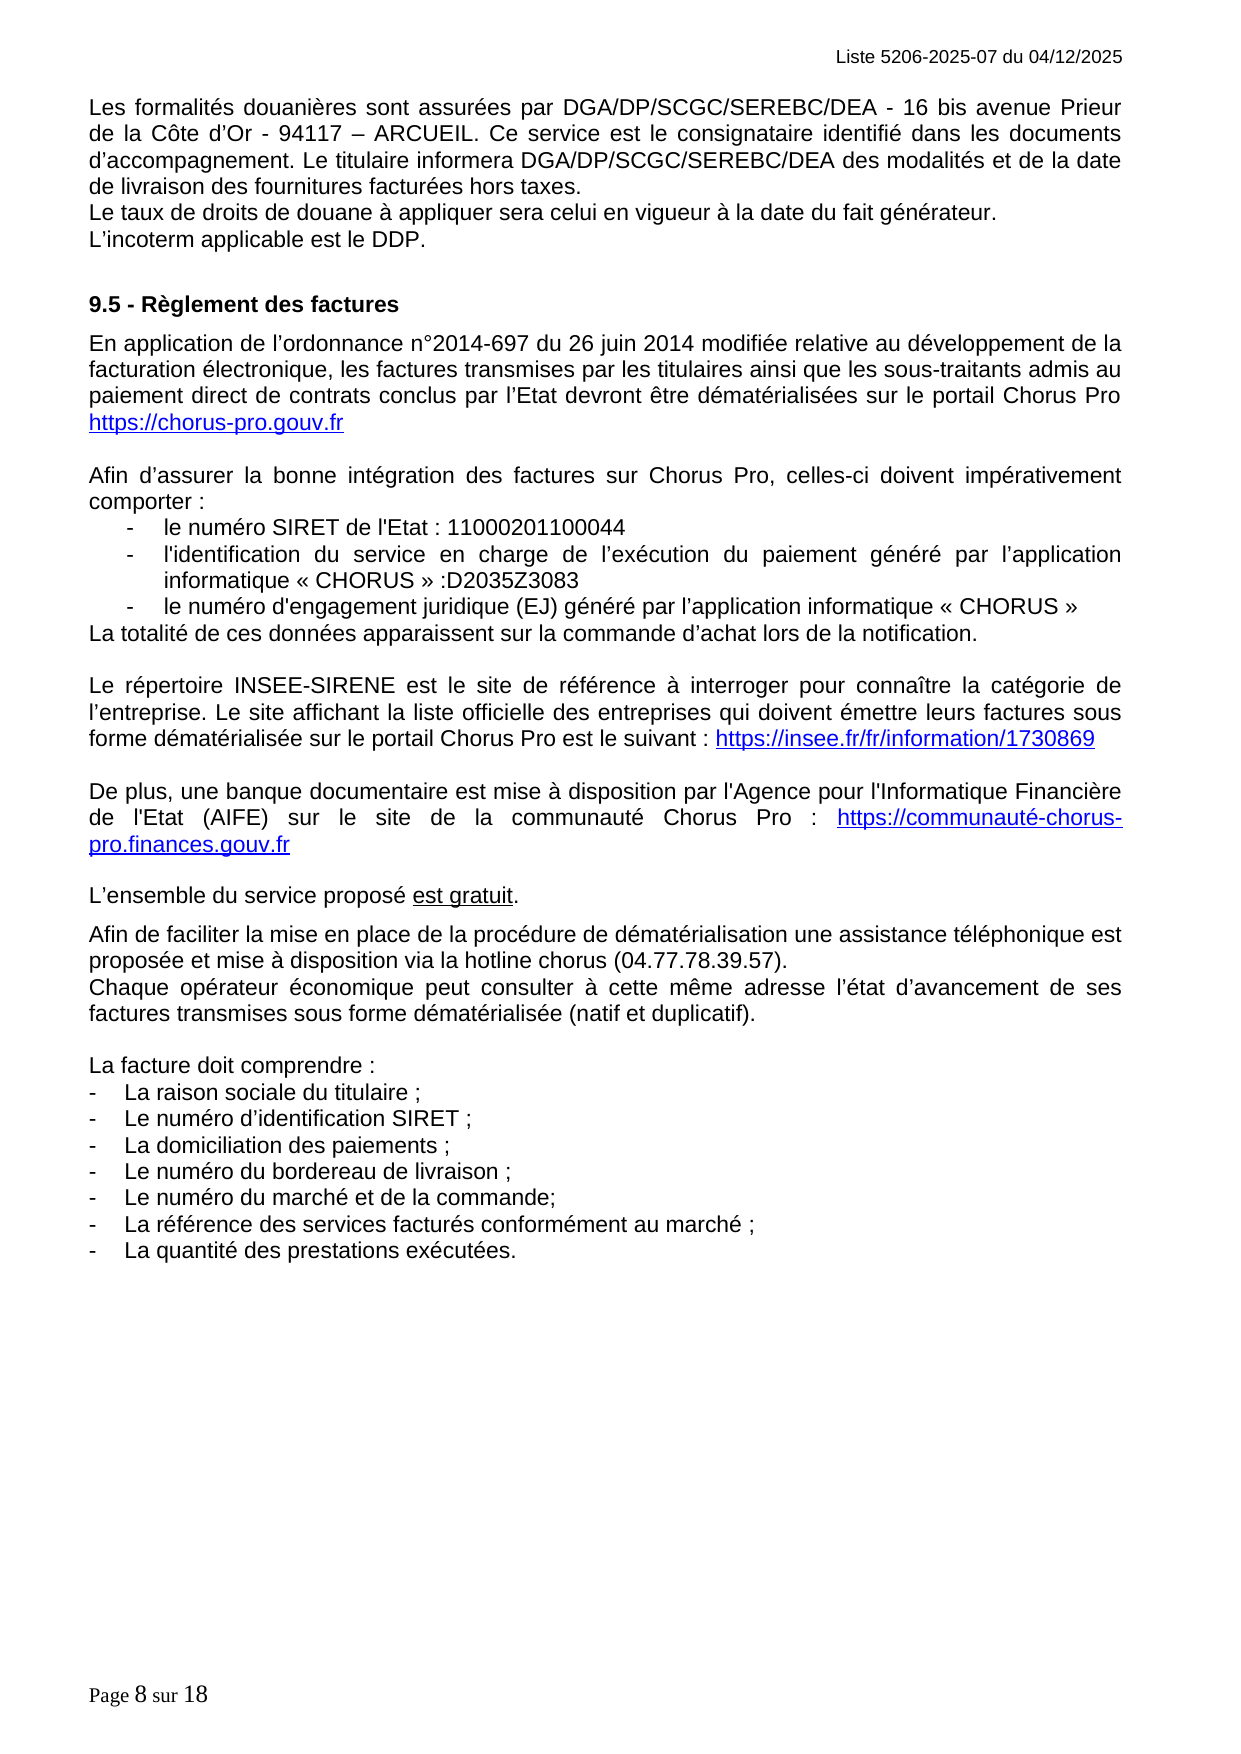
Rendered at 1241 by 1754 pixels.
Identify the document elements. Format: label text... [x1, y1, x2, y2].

list La raison sociale du titulaire ; [89, 1079, 1122, 1105]
list le numéro d'engagement juridique (EJ) généré par l’application informatique « CHORUS » [126, 593, 1122, 620]
subtitle L’ensemble du service proposé est gratuit. [89, 882, 1122, 908]
list l'identification du service en charge de l’exécution du paiement généré par l’application informatique « CHORUS » :D2035Z3083 [126, 541, 1122, 593]
list Le numéro du marché et de la commande; [89, 1184, 1122, 1211]
list Le numéro d’identification SIRET ; [89, 1105, 1122, 1132]
text Afin d’assurer la bonne intégration des factures sur Chorus Pro, celles-ci doivent impérativement comporter : [89, 462, 1122, 514]
list La domiciliation des paiements ; [89, 1132, 1122, 1158]
subtitle 9.5 - Règlement des factures [89, 291, 1122, 317]
list La quantité des prestations exécutées. [89, 1237, 1122, 1263]
text De plus, une banque documentaire est mise à disposition par l'Agence pour l'Informatique Financière de l'Etat (AIFE) sur le site de la communauté Chorus Pro : https://communauté-chorus-pro.finances.gouv.fr [89, 778, 1122, 857]
text La totalité de ces données apparaissent sur la commande d’achat lors de la notification. [89, 620, 1122, 646]
list La référence des services facturés conformément au marché ; [89, 1211, 1122, 1237]
text Les formalités douanières sont assurées par DGA/DP/SCGC/SEREBC/DEA - 16 bis avenue Prieur de la Côte d’Or - 94117 – ARCUEIL. Ce service est le consignataire identifié dans les documents d’accompagnement. Le titulaire informera DGA/DP/SCGC/SEREBC/DEA des modalités et de la date de livraison des fournitures facturées hors taxes. [89, 94, 1122, 199]
text Le taux de droits de douane à appliquer sera celui en vigueur à la date du fait générateur. [89, 199, 1122, 226]
text Chaque opérateur économique peut consulter à cette même adresse l’état d’avancement de ses factures transmises sous forme dématérialisée (natif et duplicatif). [89, 973, 1122, 1026]
text Le répertoire INSEE-SIRENE est le site de référence à interroger pour connaître la catégorie de l’entreprise. Le site affichant la liste officielle des entreprises qui doivent émettre leurs factures sous forme dématérialisée sur le portail Chorus Pro est le suivant : https://insee.fr/fr/information/1730869 [89, 672, 1122, 751]
text Afin de faciliter la mise en place de la procédure de dématérialisation une assistance téléphonique est proposée et mise à disposition via la hotline chorus (04.77.78.39.57). [89, 921, 1122, 973]
text La facture doit comprendre : [89, 1052, 1122, 1079]
text En application de l’ordonnance n°2014-697 du 26 juin 2014 modifiée relative au développement de la facturation électronique, les factures transmises par les titulaires ainsi que les sous-traitants admis au paiement direct de contrats conclus par l’Etat devront être dématérialisées sur le portail Chorus Pro https://chorus-pro.gouv.fr [89, 330, 1122, 435]
text L’incoterm applicable est le DDP. [89, 226, 1122, 252]
list le numéro SIRET de l'Etat : 11000201100044 [126, 514, 1122, 541]
list Le numéro du bordereau de livraison ; [89, 1158, 1122, 1184]
